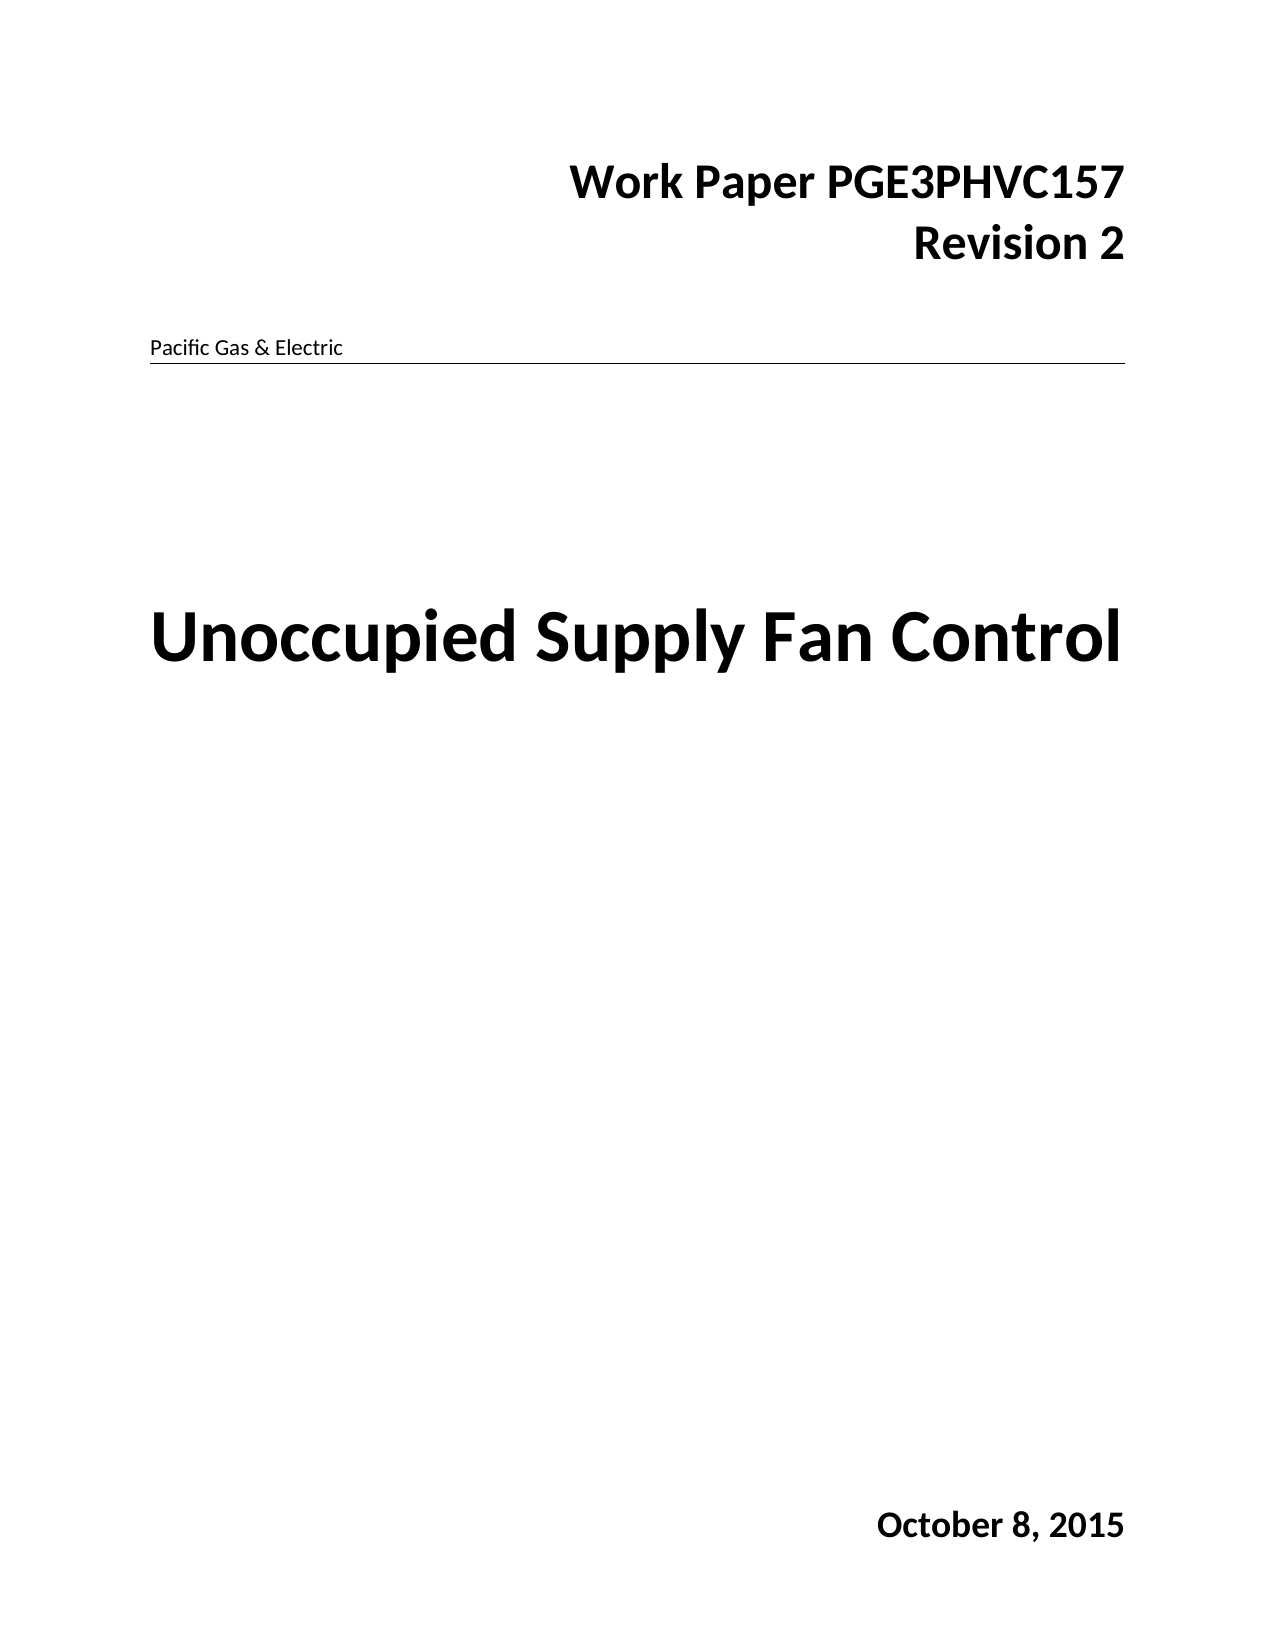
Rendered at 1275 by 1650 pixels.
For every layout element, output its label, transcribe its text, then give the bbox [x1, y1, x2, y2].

text Unoccupied Supply Fan Control [150, 588, 1125, 680]
text Work Paper [150, 150, 1125, 211]
